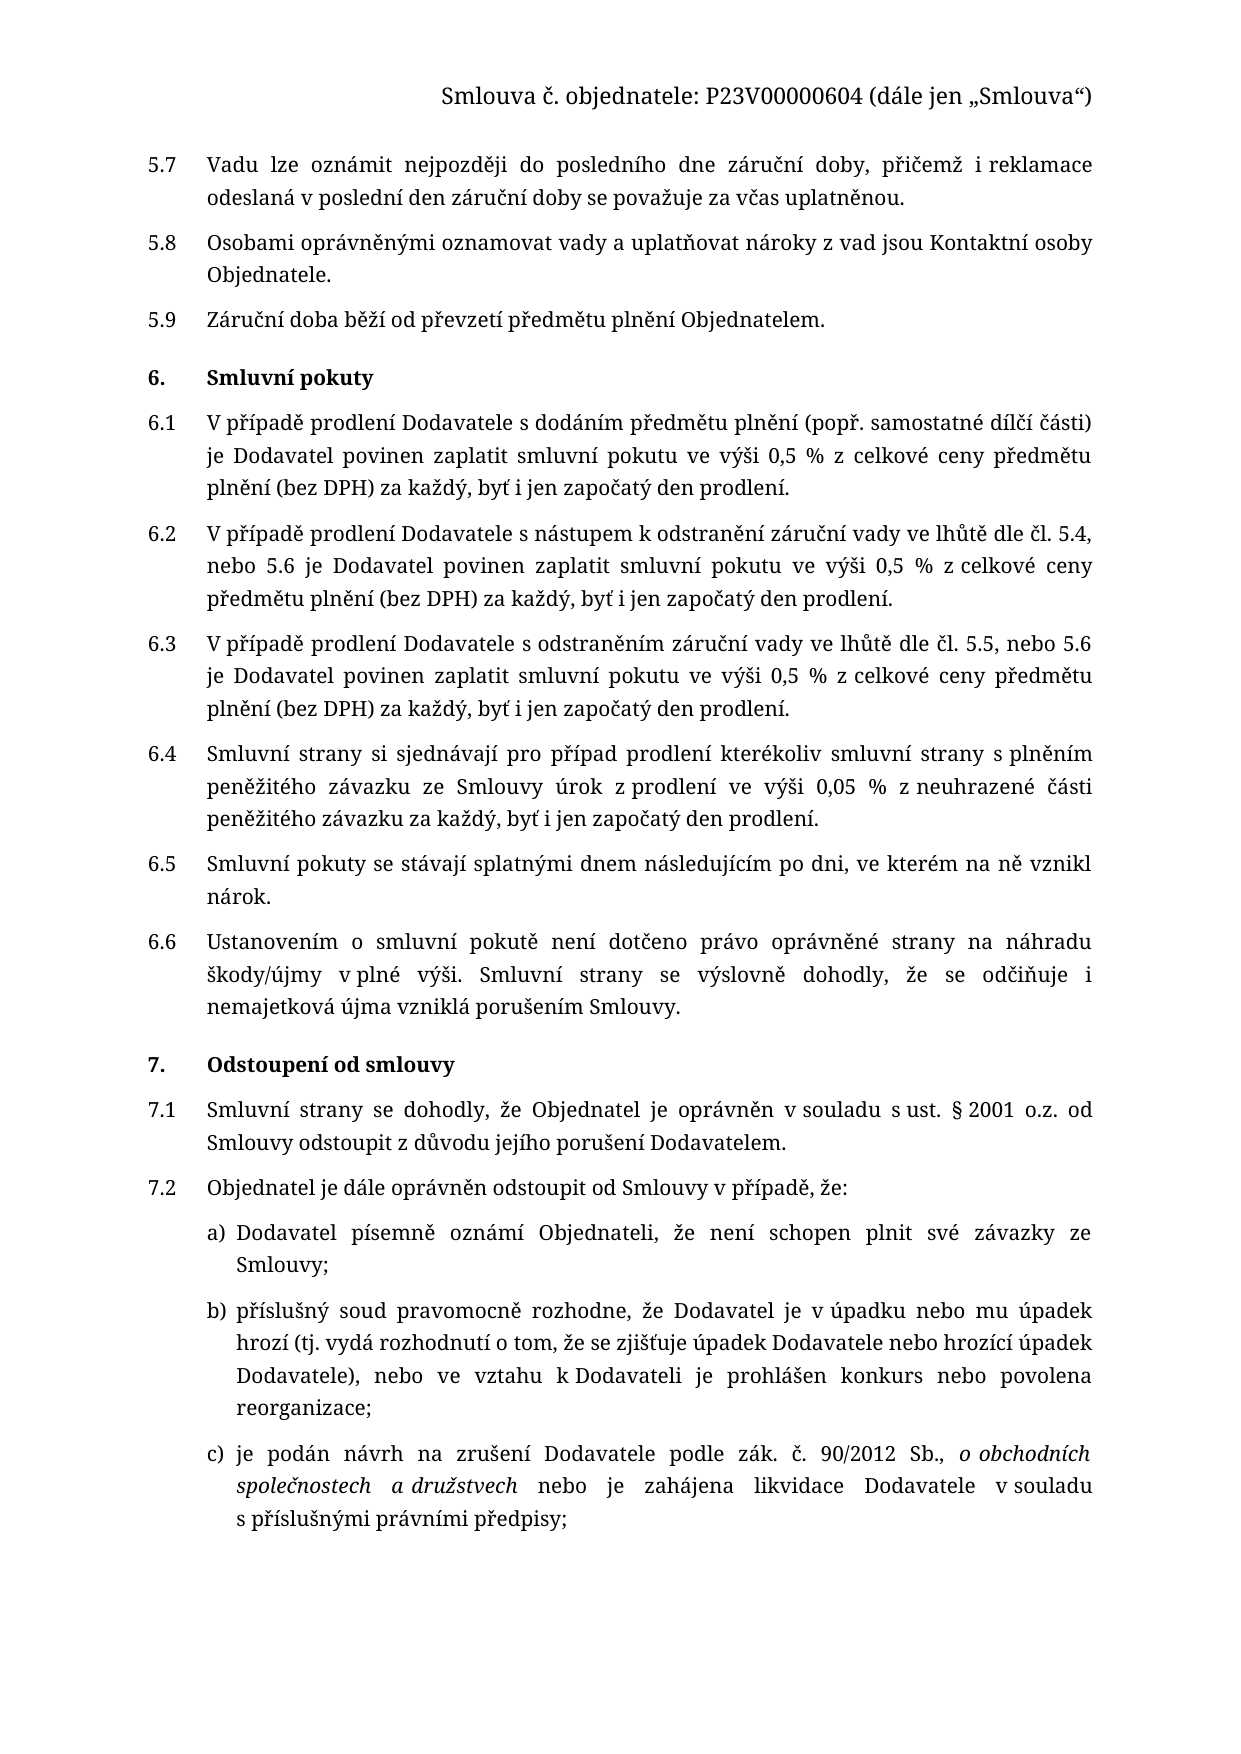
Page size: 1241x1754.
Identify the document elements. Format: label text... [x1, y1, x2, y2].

list V případě prodlení Dodavatele s odstraněním záruční vady ve lhůtě dle čl. 5.5, nebo 5.6 je Dodavatel povinen zaplatit smluvní pokutu ve výši 0,5 % z celkové ceny předmětu plnění (bez DPH) za každý, byť i jen započatý den prodlení. [148, 629, 1093, 723]
list Odstoupení od smlouvy [148, 1050, 1093, 1078]
list Smluvní strany si sjednávají pro případ prodlení kterékoliv smluvní strany s plněním peněžitého závazku ze Smlouvy úrok z prodlení ve výši 0,05 % z neuhrazené části peněžitého závazku za každý, byť i jen započatý den prodlení. [148, 739, 1093, 833]
list Osobami oprávněnými oznamovat vady a uplatňovat nároky z vad jsou Kontaktní osoby Objednatele. [148, 228, 1093, 289]
list příslušný soud pravomocně rozhodne, že Dodavatel je v úpadku nebo mu úpadek hrozí (tj. vydá rozhodnutí o tom, že se zjišťuje úpadek Dodavatele nebo hrozící úpadek Dodavatele), nebo ve vztahu k Dodavateli je prohlášen konkurs nebo povolena reorganizace; [207, 1296, 1093, 1422]
list Dodavatel písemně oznámí Objednateli, že není schopen plnit své závazky ze Smlouvy; [207, 1218, 1093, 1279]
list Ustanovením o smluvní pokutě není dotčeno právo oprávněné strany na náhradu škody/újmy v plné výši. Smluvní strany se výslovně dohodly, že se odčiňuje i nemajetková újma vzniklá porušením Smlouvy. [148, 927, 1093, 1021]
list Smluvní strany se dohodly, že Objednatel je oprávněn v souladu s ust. § 2001 o.z. od Smlouvy odstoupit z důvodu jejího porušení Dodavatelem. [148, 1095, 1093, 1156]
list Záruční doba běží od převzetí předmětu plnění Objednatelem. [148, 306, 1093, 334]
list V případě prodlení Dodavatele s nástupem k odstranění záruční vady ve lhůtě dle čl. 5.4, nebo 5.6 je Dodavatel povinen zaplatit smluvní pokutu ve výši 0,5 % z celkové ceny předmětu plnění (bez DPH) za každý, byť i jen započatý den prodlení. [148, 519, 1093, 612]
list je podán návrh na zrušení Dodavatele podle zák. č. 90/2012 Sb., o obchodních společnostech a družstvech nebo je zahájena likvidace Dodavatele v souladu s příslušnými právními předpisy; [207, 1439, 1093, 1532]
list Smluvní pokuty se stávají splatnými dnem následujícím po dni, ve kterém na ně vznikl nárok. [148, 849, 1093, 911]
list Objednatel je dále oprávněn odstoupit od Smlouvy v případě, že: [148, 1173, 1093, 1201]
list Vadu lze oznámit nejpozději do posledního dne záruční doby, přičemž i reklamace odeslaná v poslední den záruční doby se považuje za včas uplatněnou. [148, 150, 1093, 211]
list V případě prodlení Dodavatele s dodáním předmětu plnění (popř. samostatné dílčí části) je Dodavatel povinen zaplatit smluvní pokutu ve výši 0,5 % z celkové ceny předmětu plnění (bez DPH) za každý, byť i jen započatý den prodlení. [148, 408, 1093, 502]
list Smluvní pokuty [148, 363, 1093, 392]
